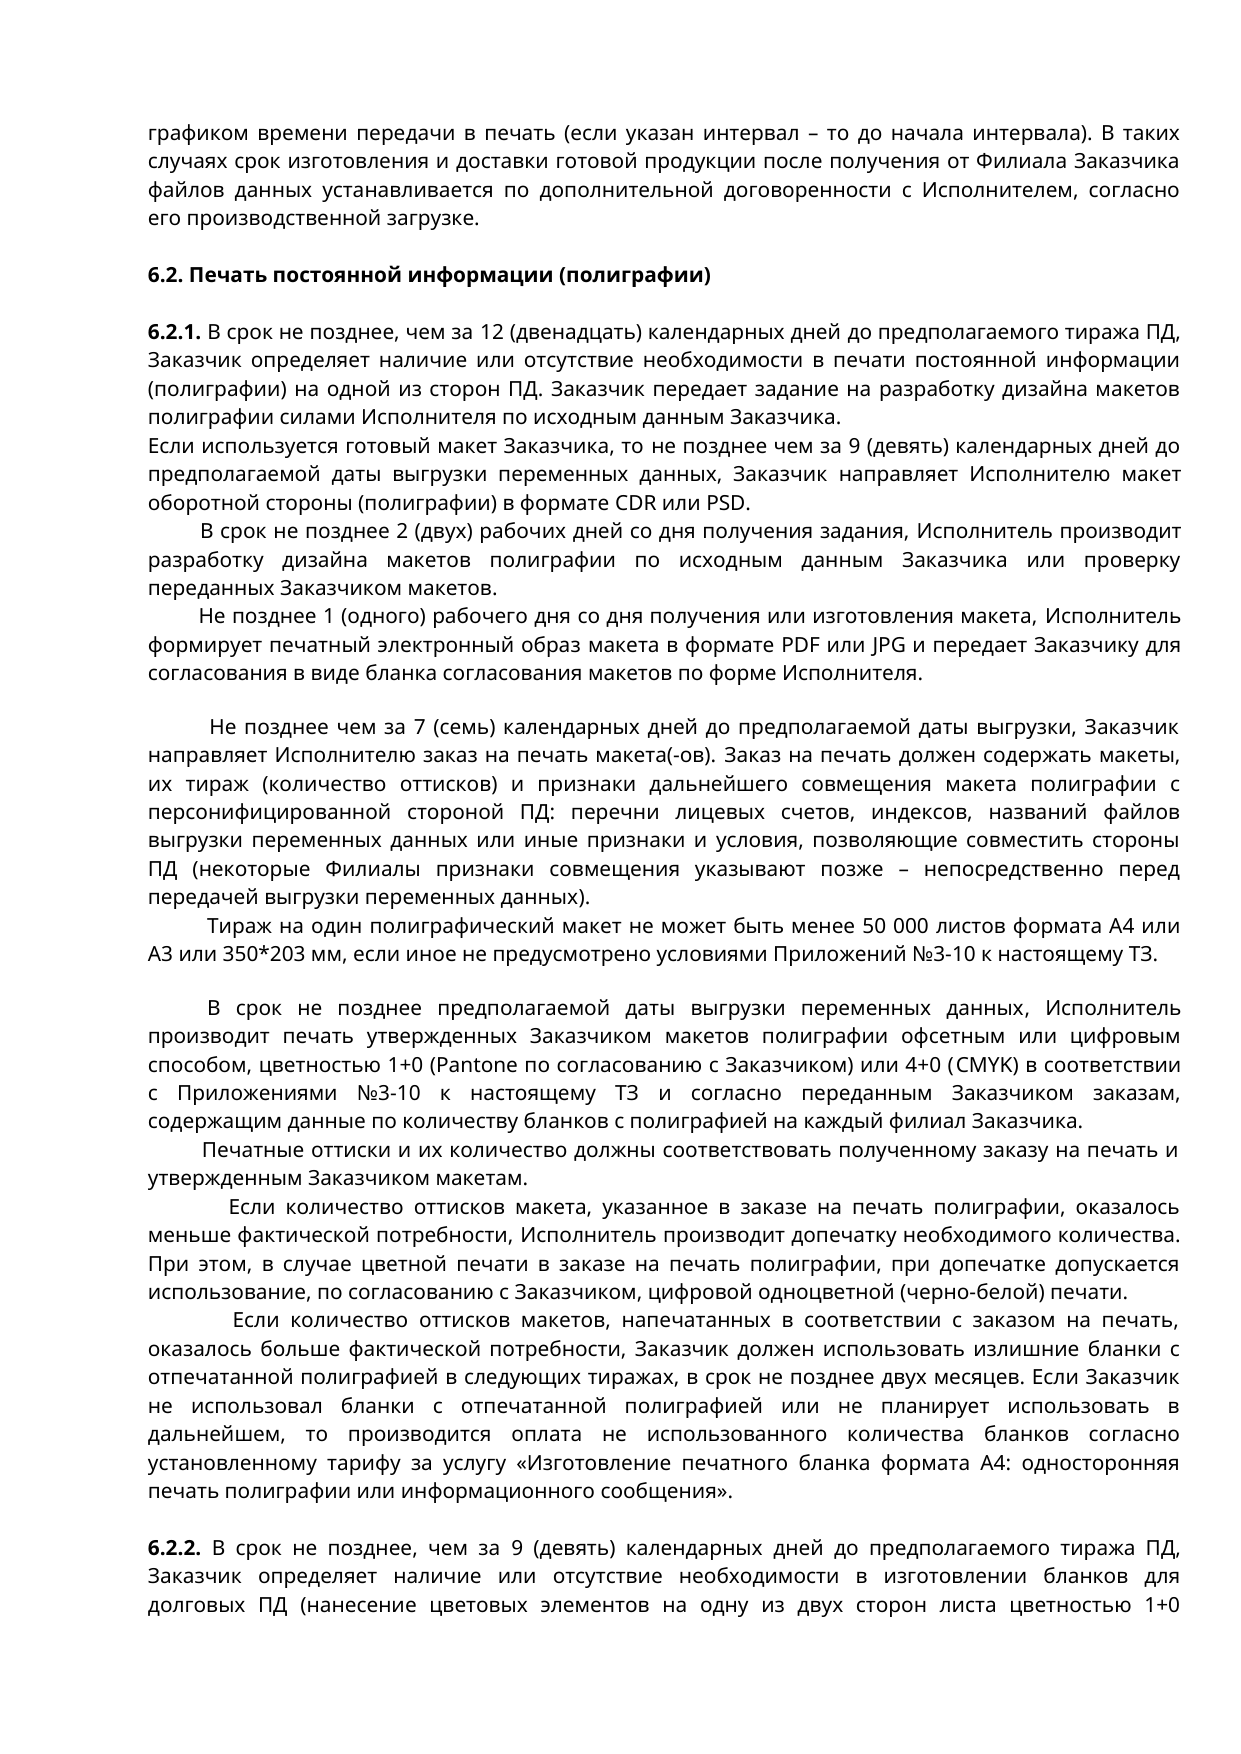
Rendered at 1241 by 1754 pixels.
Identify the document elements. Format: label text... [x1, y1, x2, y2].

text В срок не позднее 2 (двух) рабочих дней со дня получения задания, Исполнитель производит разработку дизайна макетов полиграфии по исходным данным Заказчика или проверку переданных Заказчиком макетов. [148, 516, 1181, 602]
text Не позднее чем за 7 (семь) календарных дней до предполагаемой даты выгрузки, Заказчик направляет Исполнителю заказ на печать макета(-ов). Заказ на печать должен содержать макеты, их тираж (количество оттисков) и признаки дальнейшего совмещения макета полиграфии с персонифицированной стороной ПД: перечни лицевых счетов, индексов, названий файлов выгрузки переменных данных или иные признаки и условия, позволяющие совместить стороны ПД (некоторые Филиалы признаки совмещения указывают позже – непосредственно перед передачей выгрузки переменных данных). [148, 712, 1181, 911]
text Если количество оттисков макета, указанное в заказе на печать полиграфии, оказалось меньше фактической потребности, Исполнитель производит допечатку необходимого количества. При этом, в случае цветной печати в заказе на печать полиграфии, при допечатке допускается использование, по согласованию с Заказчиком, цифровой одноцветной (черно-белой) печати. [148, 1192, 1181, 1306]
text В срок не позднее предполагаемой даты выгрузки переменных данных, Исполнитель производит печать утвержденных Заказчиком макетов полиграфии офсетным или цифровым способом, цветностью 1+0 (Pantone по согласованию с Заказчиком) или 4+0 (CMYK) в соответствии с Приложениями №3-10 к настоящему ТЗ и согласно переданным Заказчиком заказам, содержащим данные по количеству бланков с полиграфией на каждый филиал Заказчика. [148, 993, 1181, 1135]
text Не позднее 1 (одного) рабочего дня со дня получения или изготовления макета, Исполнитель формирует печатный электронный образ макета в формате PDF или JPG и передает Заказчику для согласования в виде бланка согласования макетов по форме Исполнителя. [148, 602, 1181, 687]
text 6.2. Печать постоянной информации (полиграфии) [148, 260, 1181, 289]
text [148, 1533, 1181, 1618]
text Печатные оттиски и их количество должны соответствовать полученному заказу на печать и утвержденным Заказчиком макетам. [148, 1135, 1181, 1192]
text 6.2.1. В срок не позднее, чем за 12 (двенадцать) календарных дней до предполагаемого тиража ПД, Заказчик определяет наличие или отсутствие необходимости в печати постоянной информации (полиграфии) на одной из сторон ПД. Заказчик передает задание на разработку дизайна макетов полиграфии силами Исполнителя по исходным данным Заказчика. [148, 317, 1181, 431]
text Если используется готовый макет Заказчика, то не позднее чем за 9 (девять) календарных дней до предполагаемой даты выгрузки переменных данных, Заказчик направляет Исполнителю макет оборотной стороны (полиграфии) в формате CDR или PSD. [148, 431, 1181, 516]
text Если количество оттисков макетов, напечатанных в соответствии с заказом на печать, оказалось больше фактической потребности, Заказчик должен использовать излишние бланки с отпечатанной полиграфией в следующих тиражах, в срок не позднее двух месяцев. Если Заказчик не использовал бланки с отпечатанной полиграфией или не планирует использовать в дальнейшем, то производится оплата не использованного количества бланков согласно установленному тарифу за услугу «Изготовление печатного бланка формата А4: односторонняя печать полиграфии или информационного сообщения». [148, 1306, 1181, 1505]
text Тираж на один полиграфический макет не может быть менее 50 000 листов формата А4 или А3 или 350*203 мм, если иное не предусмотрено условиями Приложений №3-10 к настоящему ТЗ. [148, 911, 1181, 968]
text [148, 118, 1181, 232]
